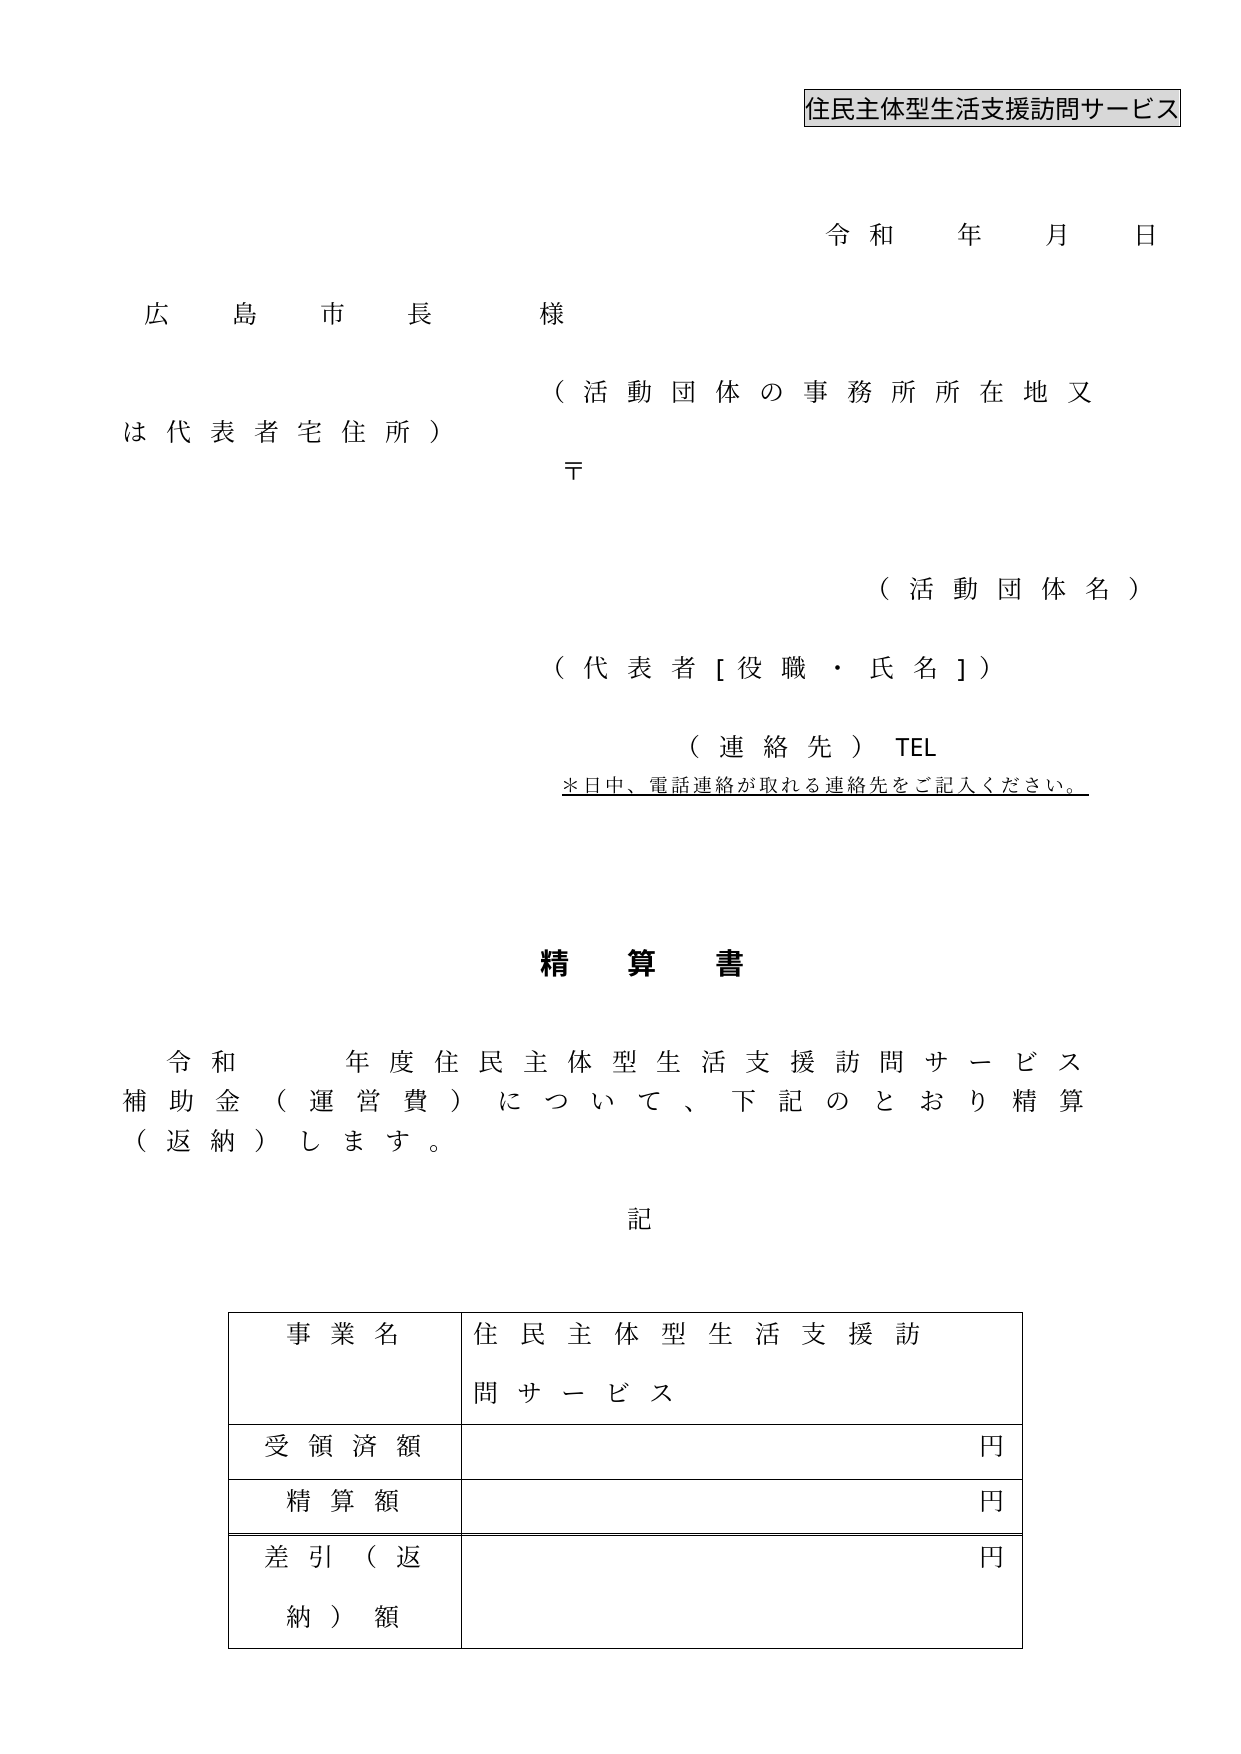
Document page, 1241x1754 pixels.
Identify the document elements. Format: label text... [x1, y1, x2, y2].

text （連絡先）TEL [122, 726, 1053, 765]
text 令和 年 月 日 [122, 214, 1177, 253]
table_cell 円 [951, 1480, 1022, 1533]
table_cell 精算額 [229, 1480, 461, 1533]
text 〒 [122, 450, 1152, 489]
table_cell 円 [951, 1536, 1022, 1647]
text ＊日中、電話連絡が取れる連絡先をご記入ください。 [122, 765, 1133, 804]
text （活動団体の事務所所在地又は代表者宅住所） [122, 371, 1152, 450]
subtitle 記 [122, 1198, 1177, 1238]
text （活動団体名） [122, 568, 1173, 608]
table_cell 円 [951, 1425, 1022, 1479]
table_cell [462, 1425, 951, 1479]
table_cell 受領済額 [229, 1425, 461, 1479]
table_header 事業名 [229, 1313, 461, 1424]
text 精 算 書 [122, 923, 1177, 1001]
table_header [951, 1313, 1022, 1424]
table_cell 差引（返納）額 [229, 1536, 461, 1647]
text 広 島 市 長 様 [122, 293, 1177, 332]
table_header 住民主体型生活支援訪問サービス [462, 1313, 951, 1424]
text 令和 年度住民主体型生活支援訪問サービス補助金（運営費）について、下記のとおり精算（返納）します。 [122, 1041, 1103, 1159]
table_cell [462, 1480, 951, 1533]
text （代表者[役職・氏名]） [122, 647, 1133, 686]
table_cell [462, 1536, 951, 1647]
